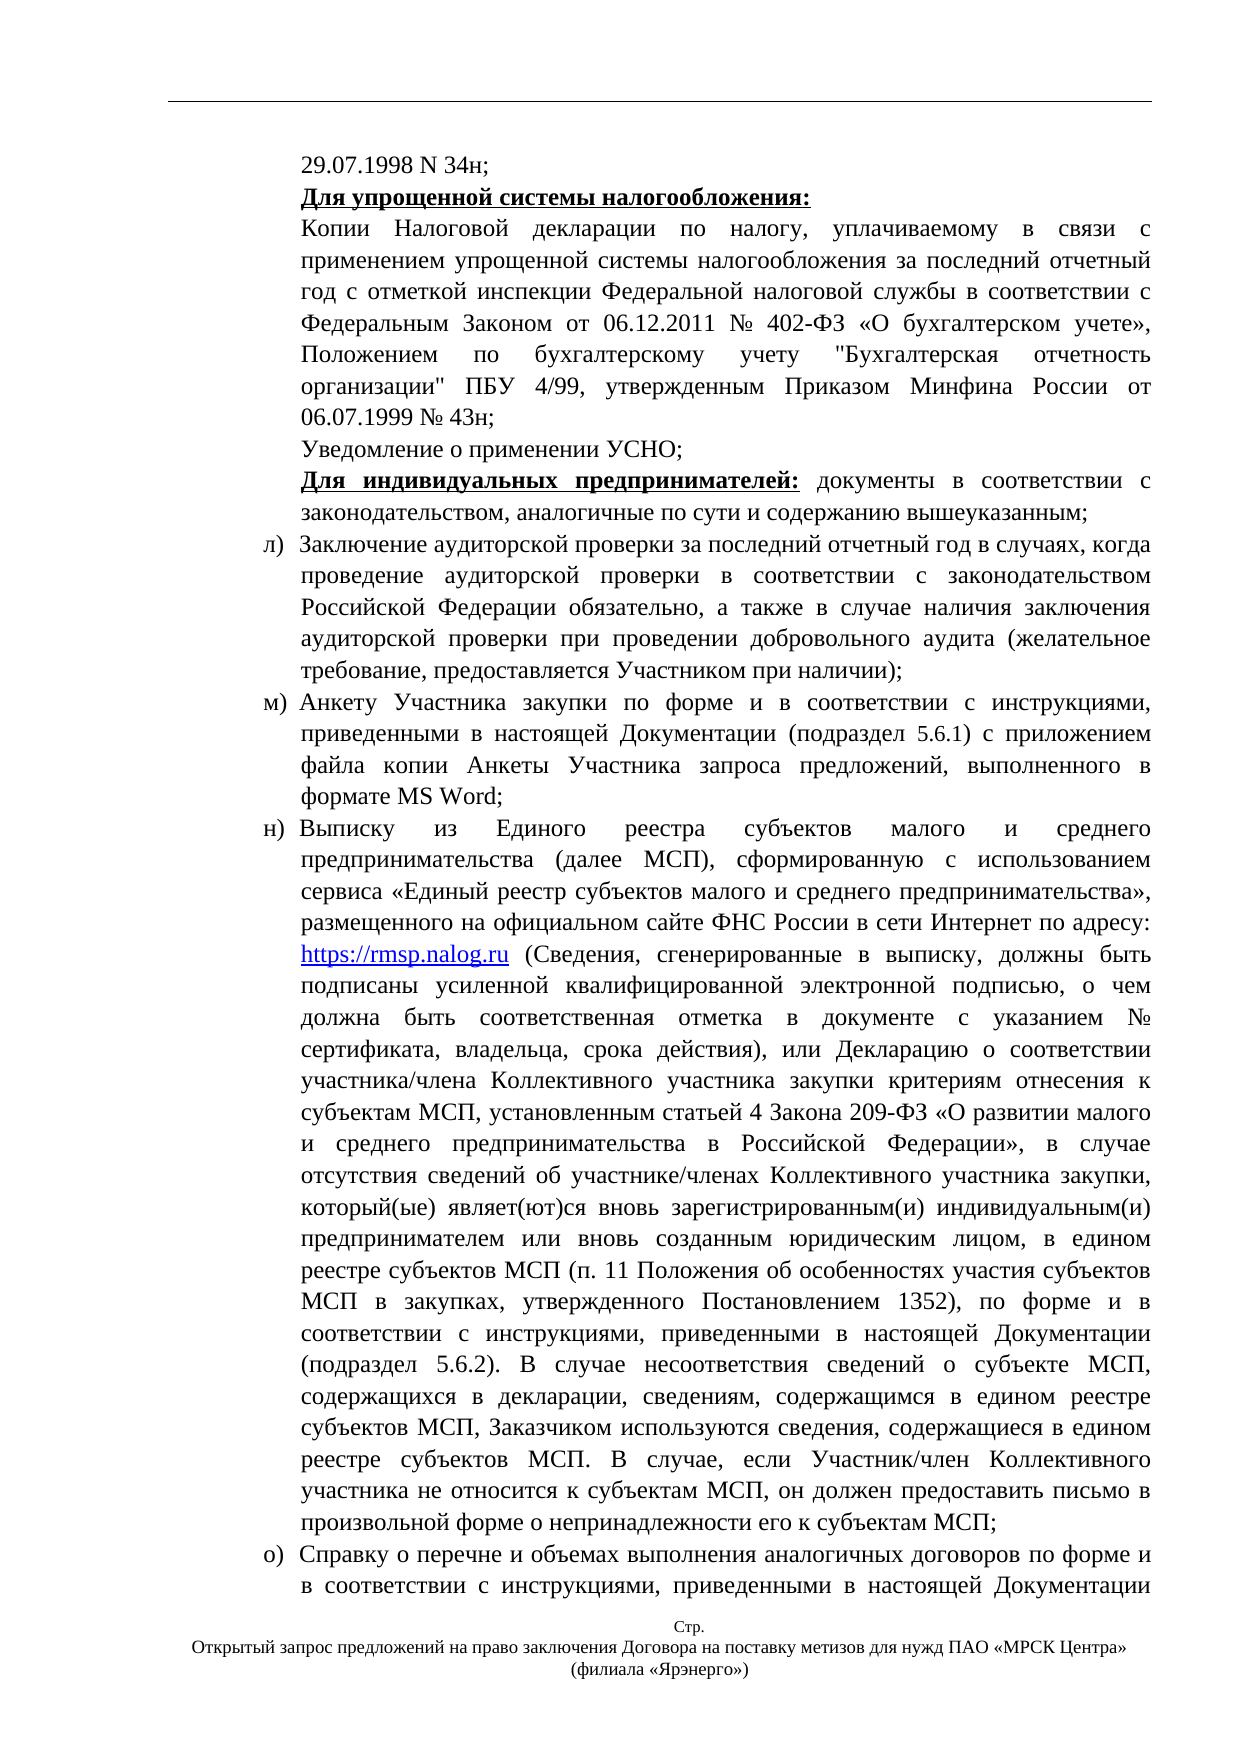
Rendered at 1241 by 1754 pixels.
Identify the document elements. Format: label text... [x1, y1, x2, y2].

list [263, 1539, 1152, 1599]
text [301, 150, 1152, 179]
list Заключение аудиторской проверки за последний отчетный год в случаях, когда проведение аудиторской проверки в соответствии с законодательством Российской Федерации обязательно, а также в случае наличия заключения аудиторской проверки при проведении добровольного аудита (желательное требование, предоставляется Участником при наличии); [263, 529, 1152, 684]
text Для индивидуальных предпринимателей: документы в соответствии с законодательством, аналогичные по сути и содержанию вышеуказанным; [301, 466, 1152, 526]
text Для упрощенной системы налогообложения: [301, 182, 1152, 210]
list Выписку из Единого реестра субъектов малого и среднего предпринимательства (далее МСП), сформированную с использованием сервиса «Единый реестр субъектов малого и среднего предпринимательства», размещенного на официальном сайте ФНС России в сети Интернет по адресу: https://rmsp.nalog.ru (Сведения, сгенерированные в выписку, должны быть подписаны усиленной квалифицированной электронной подписью, о чем должна быть соответственная отметка в документе с указанием № сертификата, владельца, срока действия), или Декларацию о соответствии участника/члена Коллективного участника закупки критериям отнесения к субъектам МСП, установленным статьей 4 Закона 209-ФЗ «О развитии малого и среднего предпринимательства в Российской Федерации», в случае отсутствия сведений об участнике/членах Коллективного участника закупки, который(ые) являет(ют)ся вновь зарегистрированным(и) индивидуальным(и) предпринимателем или вновь созданным юридическим лицом, в едином реестре субъектов МСП (п. 11 Положения об особенностях участия субъектов МСП в закупках, утвержденного Постановлением 1352), по форме и в соответствии с инструкциями, приведенными в настоящей Документации (подраздел 5.6.2). В случае несоответствия сведений о субъекте МСП, содержащихся в декларации, сведениям, содержащимся в едином реестре субъектов МСП, Заказчиком используются сведения, содержащиеся в едином реестре субъектов МСП. В случае, если Участник/член Коллективного участника не относится к субъектам МСП, он должен предоставить письмо в произвольной форме о непринадлежности его к субъектам МСП; [263, 813, 1152, 1536]
text Уведомление о применении УСНО; [301, 434, 1152, 463]
list Анкету Участника закупки по форме и в соответствии с инструкциями, приведенными в настоящей Документации (подраздел 5.6.1) с приложением файла копии Анкеты Участника запроса предложений, выполненного в формате MS Word; [263, 687, 1152, 810]
text Копии Налоговой декларации по налогу, уплачиваемому в связи с применением упрощенной системы налогообложения за последний отчетный год с отметкой инспекции Федеральной налоговой службы в соответствии с Федеральным Законом от 06.12.2011 № 402-ФЗ «О бухгалтерском учете», Положением по бухгалтерскому учету "Бухгалтерская отчетность организации" ПБУ 4/99, утвержденным Приказом Минфина России от 06.07.1999 № 43н; [301, 213, 1152, 431]
